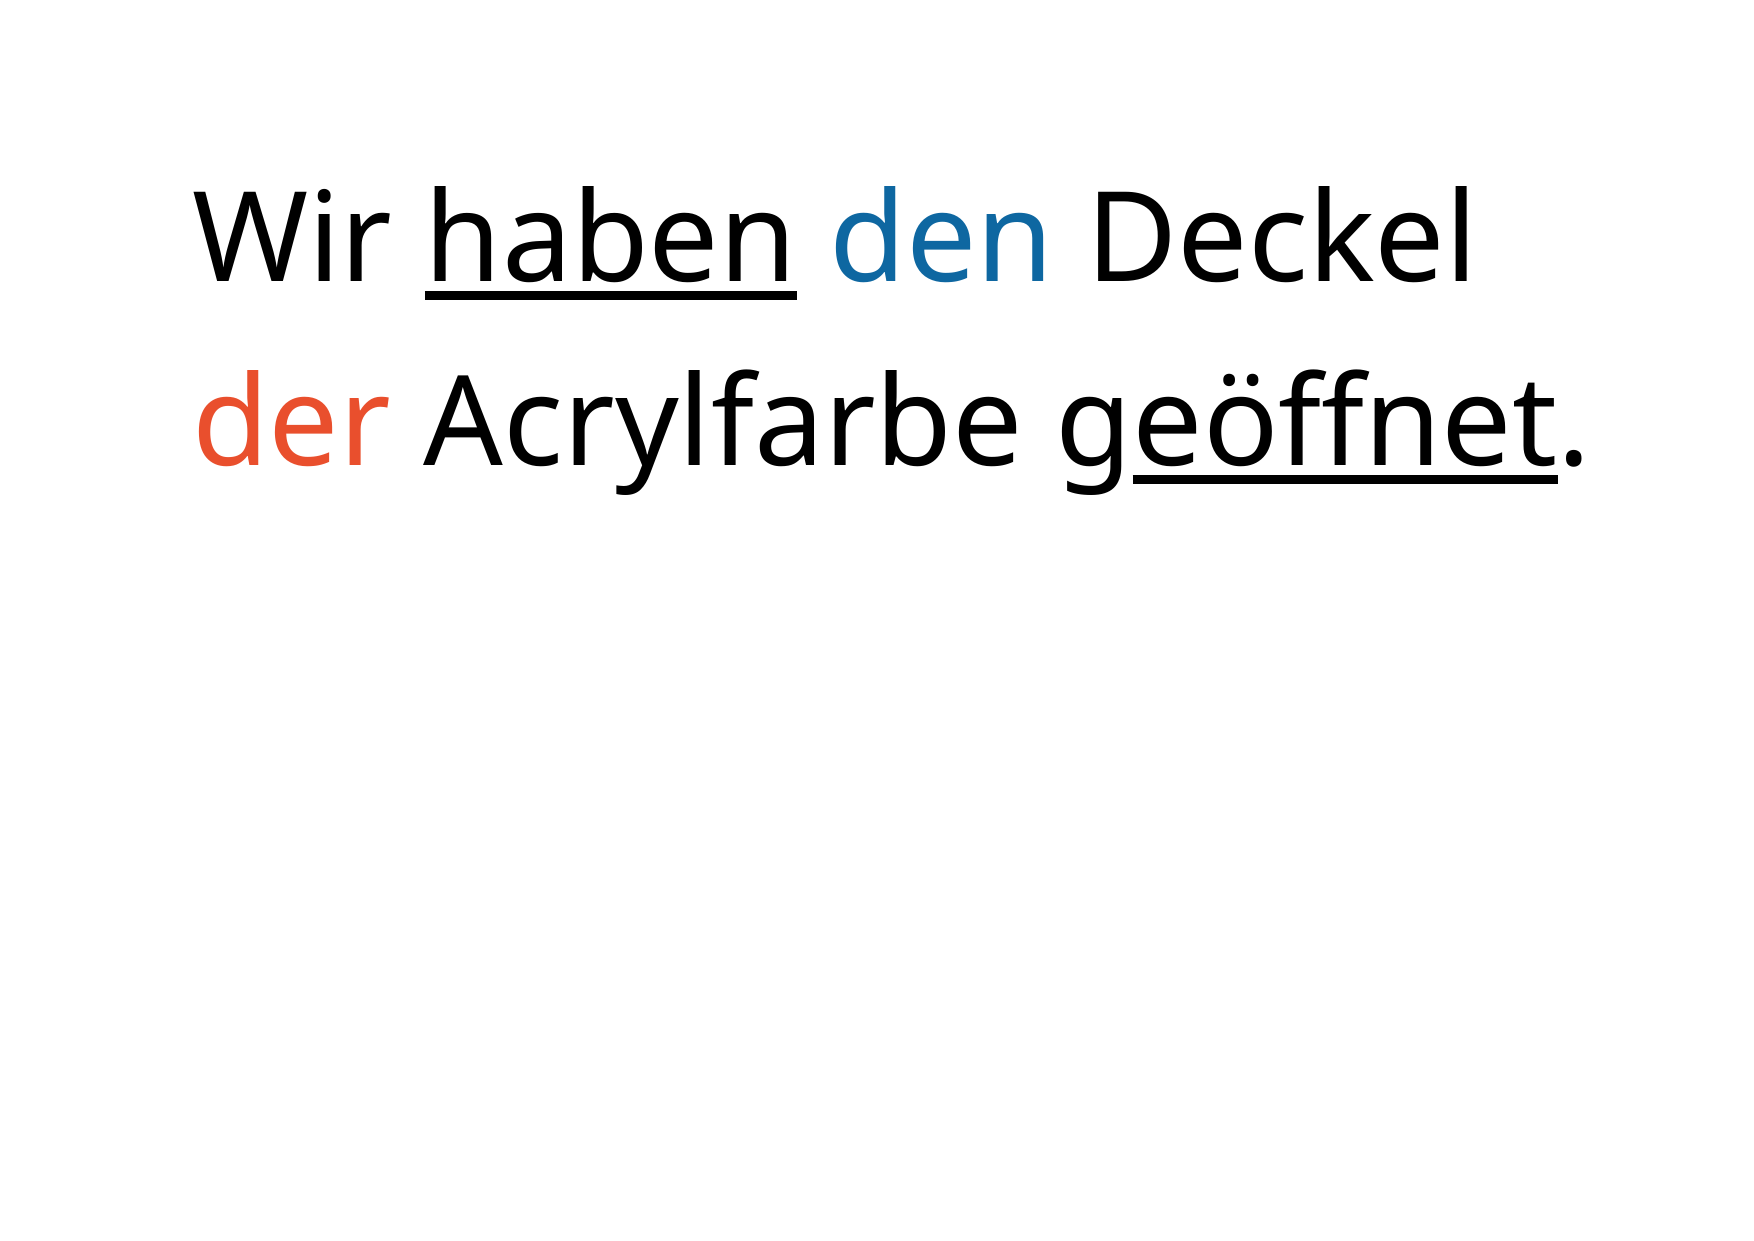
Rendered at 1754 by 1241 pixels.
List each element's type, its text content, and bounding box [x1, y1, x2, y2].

text Wir haben den Deckel der Acrylfarbe geöffnet. [192, 148, 1606, 502]
